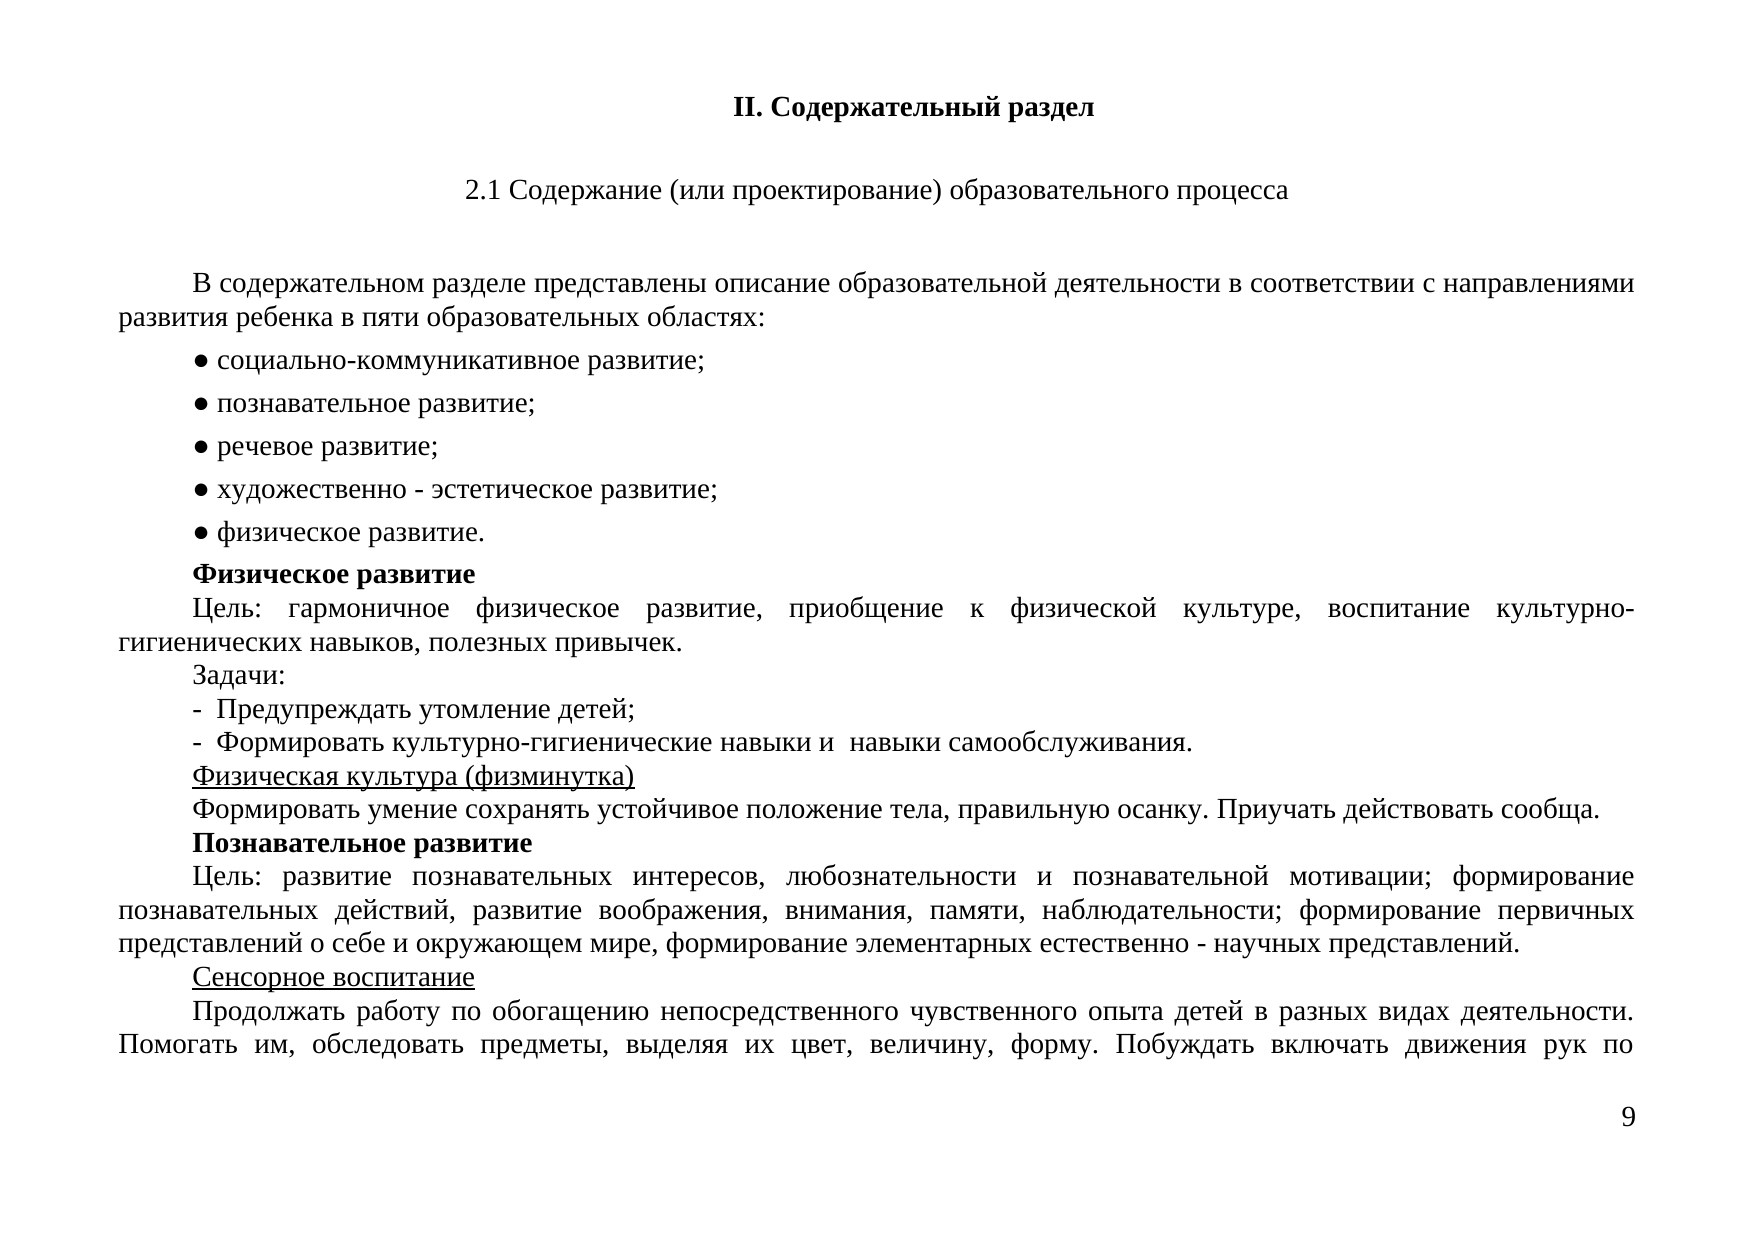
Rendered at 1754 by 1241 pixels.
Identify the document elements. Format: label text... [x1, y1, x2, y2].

text В содержательном разделе представлены описание образовательной деятельности в соответствии с направлениями развития ребенка в пяти образовательных областях: [118, 266, 1636, 333]
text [118, 993, 1636, 1060]
text - Предупреждать утомление детей; [118, 691, 1636, 724]
text Цель: развитие познавательных интересов, любознательности и познавательной мотивации; формирование познавательных действий, развитие воображения, внимания, памяти, наблюдательности; формирование первичных представлений о себе и окружающем мире, формирование элементарных естественно - научных представлений. [118, 858, 1636, 959]
text Сенсорное воспитание [118, 959, 1636, 993]
text 2.1 Содержание (или проектирование) образовательного процесса [118, 172, 1636, 206]
text Задачи: [118, 657, 1636, 691]
text Физическое развитие [118, 557, 1636, 590]
text - Формировать культурно-гигиенические навыки и навыки самообслуживания. [118, 724, 1636, 758]
text ● речевое развитие; [118, 428, 1636, 461]
text ● познавательное развитие; [118, 385, 1636, 418]
text ● социально-коммуникативное развитие; [118, 342, 1636, 376]
text Познавательное развитие [118, 825, 1636, 858]
text Цель: гармоничное физическое развитие, приобщение к физической культуре, воспитание культурно-гигиенических навыков, полезных привычек. [118, 590, 1636, 657]
text II. Содержательный раздел [118, 89, 1636, 122]
text ● физическое развитие. [118, 514, 1636, 547]
text Физическая культура (физминутка) [118, 758, 1636, 791]
text Формировать умение сохранять устойчивое положение тела, правильную осанку. Приучать действовать сообща. [118, 791, 1636, 825]
text ● художественно - эстетическое развитие; [118, 471, 1636, 504]
